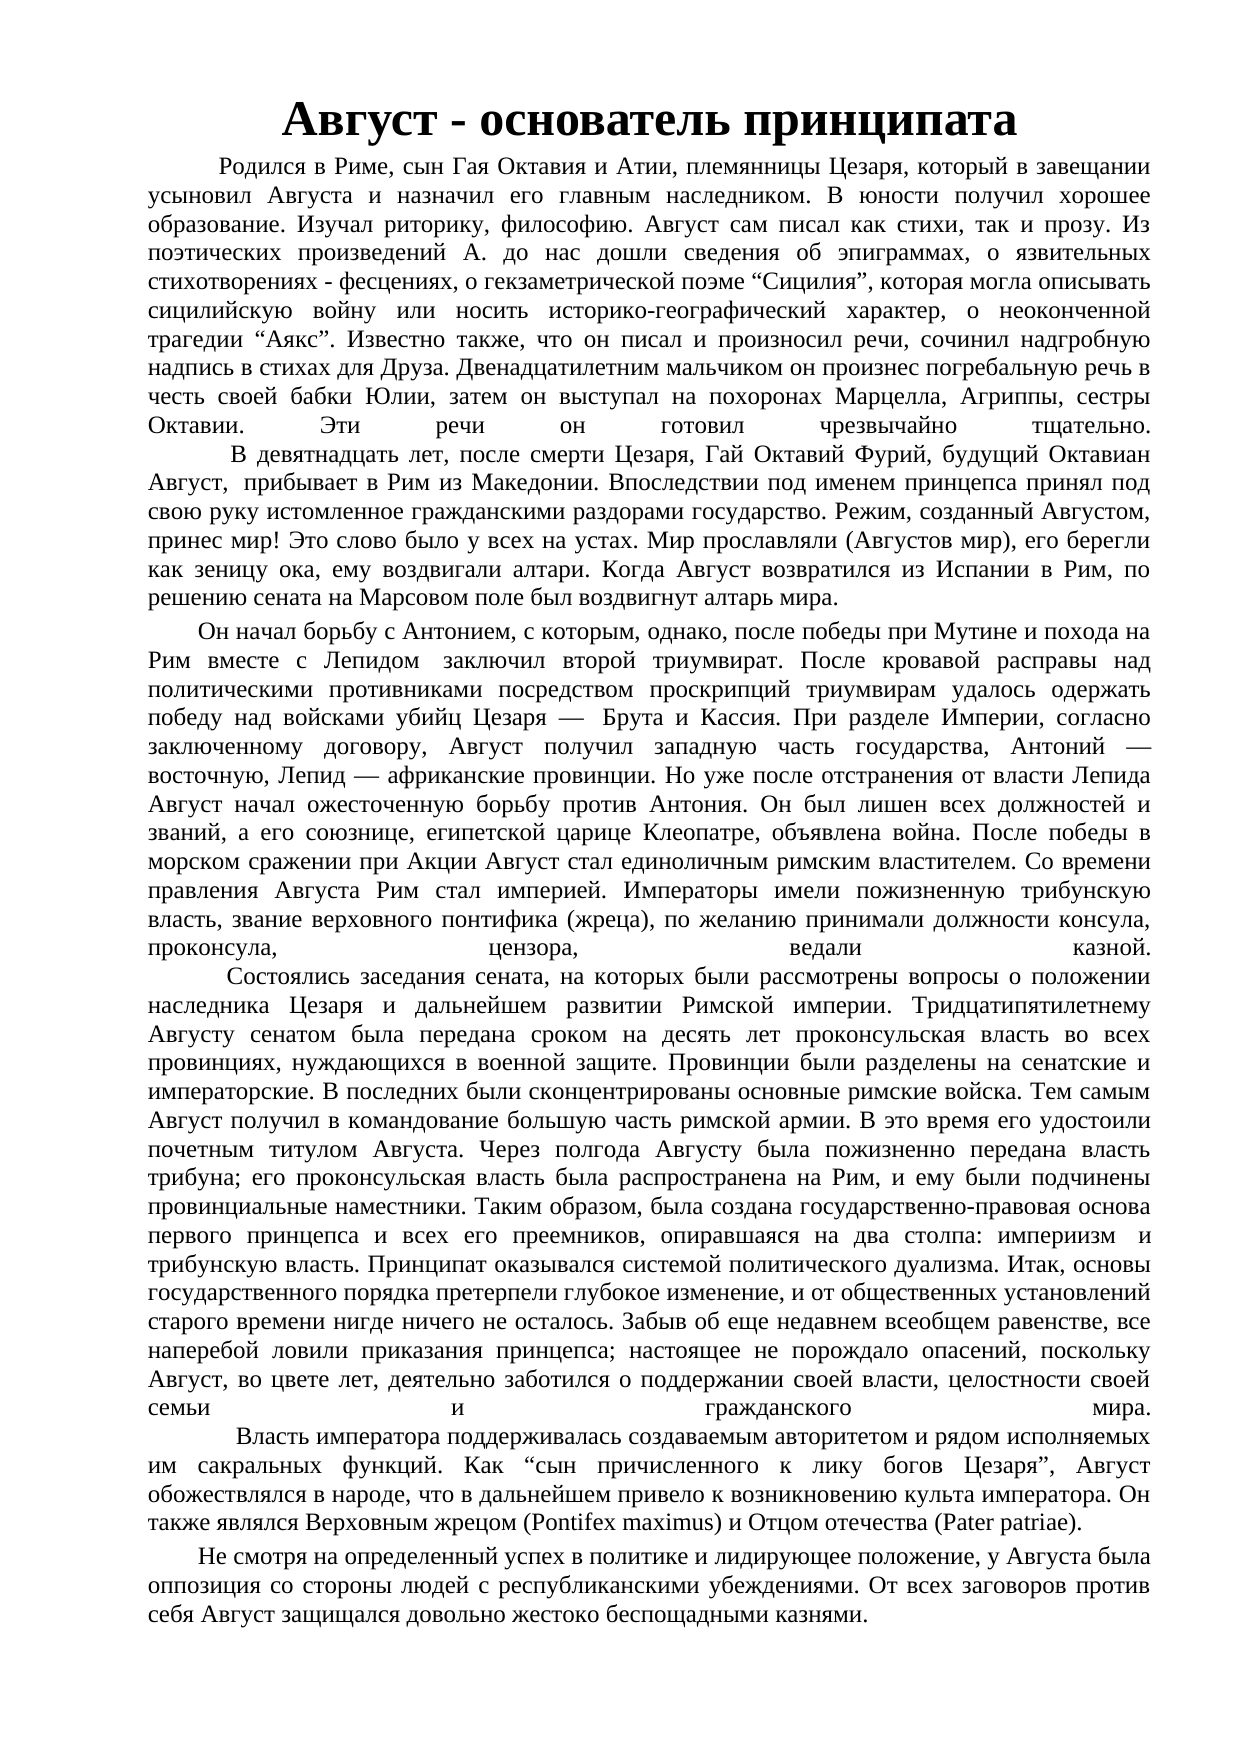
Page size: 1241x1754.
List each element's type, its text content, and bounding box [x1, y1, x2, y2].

text Не смотря на определенный успех в политике и лидирующее положение, у Августа была оппозиция со стороны людей с республиканскими убеждениями. От всех заговоров против себя Август защищался довольно жестоко беспощадными казнями. [148, 1541, 1152, 1628]
subtitle Август - основатель принципата [148, 88, 1152, 146]
text Он начал борьбу с Антонием, с которым, однако, после победы при Мутине и похода на Рим вместе с Лепидом заключил второй триумвират. После кровавой расправы над политическими противниками посредством проскрипций триумвирам удалось одержать победу над войсками убийц Цезаря — Брута и Кассия. При разделе Империи, согласно заключенному договору, Август получил западную часть государства, Антоний — восточную, Лепид — африканские провинции. Но уже после отстранения от власти Лепида Август начал ожесточенную борьбу против Антония. Он был лишен всех должностей и званий, а его союзнице, египетской царице Клеопатре, объявлена война. После победы в морском сражении при Акции Август стал единоличным римским властителем. Со времени правления Августа Рим стал империей. Императоры имели пожизненную трибунскую власть, звание верховного понтифика (жреца), по желанию принимали должности консула, проконсула, цензора, ведали казной. Состоялись заседания сената, на которых были рассмотрены вопросы о положении наследника Цезаря и дальнейшем развитии Римской империи. Тридцатипятилетнему Августу сенатом была передана сроком на десять лет проконсульская власть во всех провинциях, нуждающихся в военной защите. Провинции были разделены на сенатские и императорские. В последних были сконцентрированы основные римские войска. Тем самым Август получил в командование большую часть римской армии. В это время его удостоили почетным титулом Августа. Через полгода Августу была пожизненно передана власть трибуна; его проконсульская власть была распространена на Рим, и ему были подчинены провинциальные наместники. Таким образом, была создана государственно-правовая основа первого принцепса и всех его преемников, опиравшаяся на два столпа: империизм и трибунскую власть. Принципат оказывался системой политического дуализма. Итак, основы государственного порядка претерпели глубокое изменение, и от общественных установлений старого времени нигде ничего не осталось. Забыв об еще недавнем всеобщем равенстве, все наперебой ловили приказания принцепса; настоящее не порождало опасений, поскольку Август, во цвете лет, деятельно заботился о поддержании своей власти, целостности своей семьи и гражданского мира. Власть императора поддерживалась создаваемым авторитетом и рядом исполняемых им сакральных функций. Как “сын причисленного к лику богов Цезаря”, Август обожествлялся в народе, что в дальнейшем привело к возникновению культа императора. Он также являлся Верховным жрецом (Pontifex maximus) и Отцом отечества (Pater patriae). [148, 616, 1152, 1536]
text Родился в Риме, сын Гая Октавия и Атии, племянницы Цезаря, который в завещании усыновил Августа и назначил его главным наследником. В юности получил хорошее образование. Изучал риторику, философию. Август сам писал как стихи, так и прозу. Из поэтических произведений А. до нас дошли сведения об эпиграммах, о язвительных стихотворениях - фесцениях, о гекзаметрической поэме “Сицилия”, которая могла описывать сицилийскую войну или носить историко-географический характер, о неоконченной трагедии “Аякс”. Известно также, что он писал и произносил речи, сочинил надгробную надпись в стихах для Друза. Двенадцатилетним мальчиком он произнес погребальную речь в честь своей бабки Юлии, затем он выступал на похоронах Марцелла, Агриппы, сестры Октавии. Эти речи он готовил чрезвычайно тщательно. В девятнадцать лет, после смерти Цезаря, Гай Октавий Фурий, будущий Октавиан Август, прибывает в Рим из Македонии. Впоследствии под именем принцепса принял под свою руку истомленное гражданскими раздорами государство. Режим, созданный Августом, принес мир! Это слово было у всех на устах. Мир прославляли (Августов мир), его берегли как зеницу ока, ему воздвигали алтари. Когда Август возвратился из Испании в Рим, по решению сената на Марсовом поле был воздвигнут алтарь мира. [148, 151, 1152, 611]
